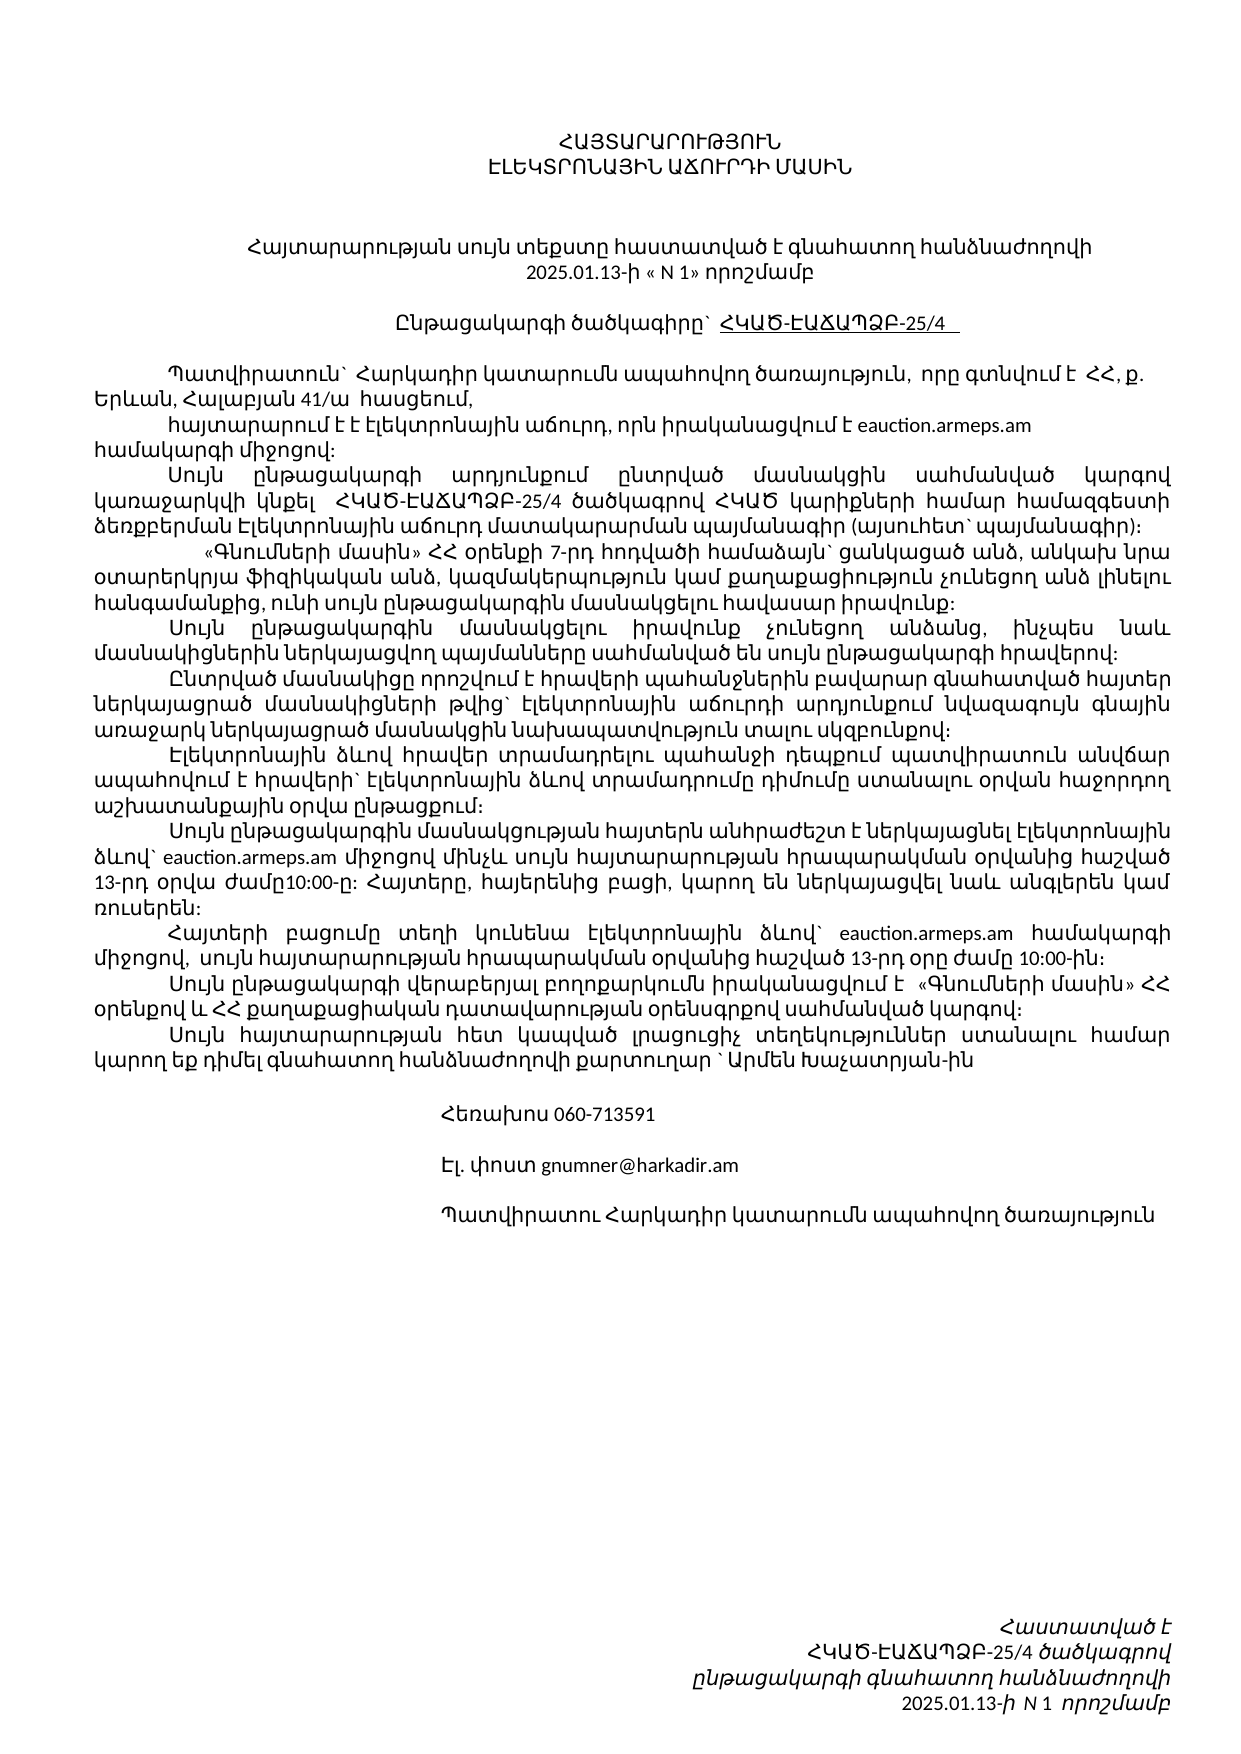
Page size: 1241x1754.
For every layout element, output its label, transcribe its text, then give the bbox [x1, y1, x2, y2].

text Սույն հայտարարության հետ կապված լրացուցիչ տեղեկություններ ստանալու համար կարող եք դիմել գնահատող հանձնաժողովի քարտուղար ` Արմեն Խաչատրյան-ին [94, 1022, 1171, 1073]
text Էլ. փոստ gnumner@harkadir.am [94, 1152, 1171, 1177]
text ընթացակարգի գնահատող հանձնաժողովի [94, 1665, 1171, 1690]
text ԷԼԵԿՏՐՈՆԱՅԻՆ ԱՃՈՒՐԴԻ ՄԱՍԻՆ [94, 154, 1171, 180]
text ՀԱՅՏԱՐԱՐՈՒԹՅՈՒՆ [94, 129, 1171, 154]
text Պատվիրատուն` Հարկադիր կատարումն ապահովող ծառայություն, որը գտնվում է ՀՀ, ք. Երևան, Հալաբյան 41/ա հասցեում, [94, 361, 1171, 412]
text Սույն ընթացակարգի վերաբերյալ բողոքարկումն իրականացվում է «Գնումների մասին» ՀՀ օրենքով և ՀՀ քաղաքացիական դատավարության օրենսգրքով սահմանված կարգով։ [94, 971, 1171, 1022]
text Սույն ընթացակարգին մասնակցության հայտերն անհրաժեշտ է ներկայացնել էլեկտրոնային ձևով` eauction.armeps.am միջոցով մինչև սույն հայտարարության հրապարակման օրվանից հաշված 13-րդ օրվա ժամը10:00-ը: Հայտերը, հայերենից բացի, կարող են ներկայացվել նաև անգլերեն կամ ռուսերեն: [94, 818, 1171, 920]
text Էլեկտրոնային ձևով հրավեր տրամադրելու պահանջի դեպքում պատվիրատուն անվճար ապահովում է հրավերի` էլեկտրոնային ձևով տրամադրումը դիմումը ստանալու օրվան հաջորդող աշխատանքային օրվա ընթացքում։ [94, 742, 1171, 818]
text Սույն ընթացակարգին մասնակցելու իրավունք չունեցող անձանց, ինչպես նաև մասնակիցներին ներկայացվող պայմանները սահմանված են սույն ընթացակարգի հրավերով: [94, 615, 1171, 666]
text «Գնումների մասին» ՀՀ օրենքի 7-րդ հոդվածի համաձայն` ցանկացած անձ, անկախ նրա օտարերկրյա ֆիզիկական անձ, կազմակերպություն կամ քաղաքացիություն չունեցող անձ լինելու հանգամանքից, ունի սույն ընթացակարգին մասնակցելու հավասար իրավունք: [94, 539, 1171, 615]
text հայտարարում է է էլեկտրոնային աճուրդ, որն իրականացվում է eauction.armeps.am համակարգի միջոցով: [94, 412, 1171, 463]
text Հեռախոս 060-713591 [94, 1101, 1171, 1126]
text Պատվիրատու Հարկադիր կատարումն ապահովող ծառայություն [94, 1203, 1171, 1228]
text ՀԿԱԾ-ԷԱՃԱՊՁԲ-25/4 ծածկագրով [94, 1639, 1171, 1665]
text Հաստատված է [94, 1614, 1171, 1639]
text Ընթացակարգի ծածկագիրը` ՀԿԱԾ-ԷԱՃԱՊՁԲ-25/4 [94, 310, 1171, 336]
text Ընտրված մասնակիցը որոշվում է հրավերի պահանջներին բավարար գնահատված հայտեր ներկայացրած մասնակիցների թվից` էլեկտրոնային աճուրդի արդյունքում նվազագույն գնային առաջարկ ներկայացրած մասնակցին նախապատվություն տալու սկզբունքով։ [94, 666, 1171, 742]
text Սույն ընթացակարգի արդյունքում ընտրված մասնակցին սահմանված կարգով կառաջարկվի կնքել ՀԿԱԾ-ԷԱՃԱՊՁԲ-25/4 ծածկագրով ՀԿԱԾ կարիքների համար համազգեստի ձեռքբերման Էլեկտրոնային աճուրդ մատակարարման պայմանագիր (այսուհետ` պայմանագիր)։ [94, 463, 1171, 539]
text Հայտարարության սույն տեքստը հաստատված է գնահատող հանձնաժողովի [94, 234, 1171, 259]
text 2025.01.13 -ի N 1 որոշմամբ [94, 1690, 1171, 1716]
text 2025.01.13 -ի « N 1» որոշմամբ [94, 259, 1171, 285]
text Հայտերի բացումը տեղի կունենա էլեկտրոնային ձևով` eauction.armeps.am համակարգի միջոցով, սույն հայտարարության հրապարակման օրվանից հաշված 13-րդ օրը ժամը 10:00-ին։ [94, 920, 1171, 971]
